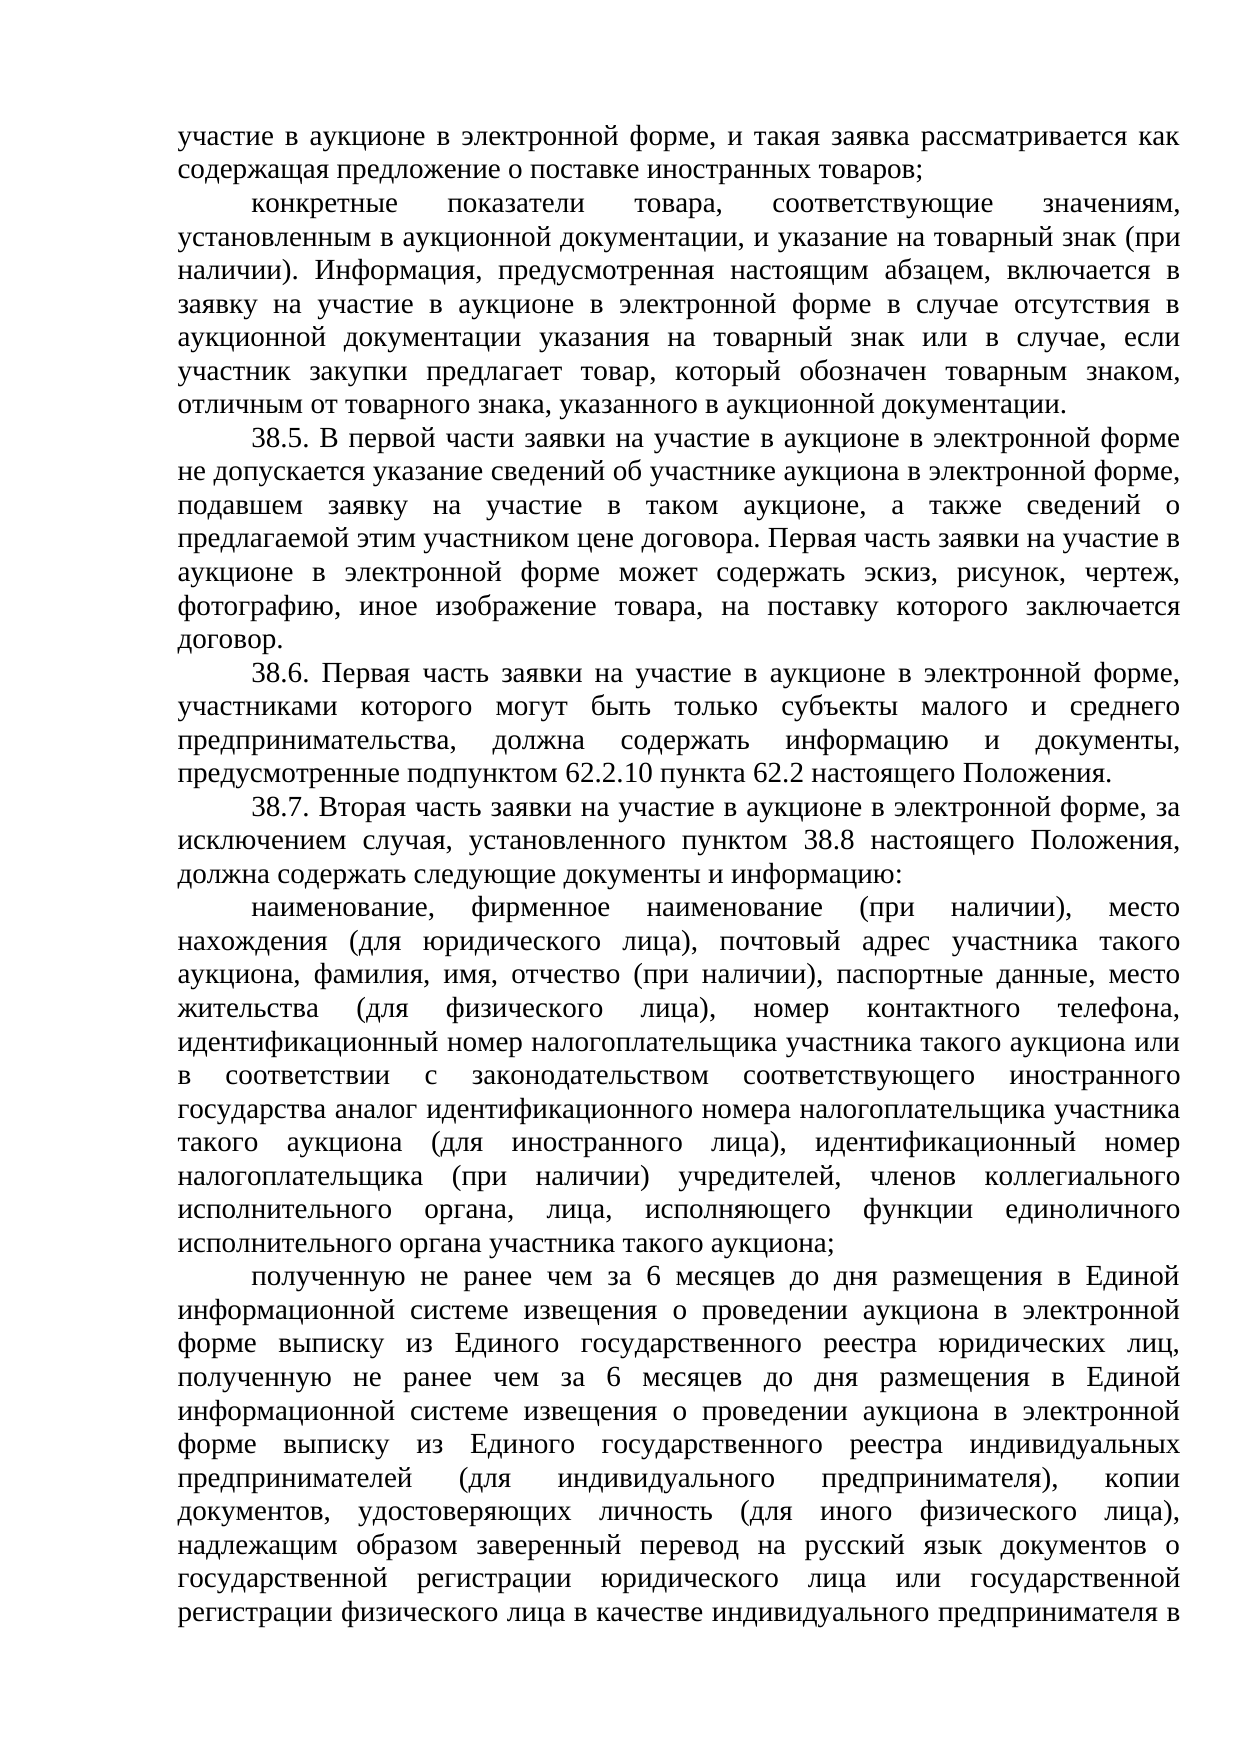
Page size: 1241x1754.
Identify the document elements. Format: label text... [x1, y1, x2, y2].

text конкретные показатели товара, соответствующие значениям, установленным в аукционной документации, и указание на товарный знак (при наличии). Информация, предусмотренная настоящим абзацем, включается в заявку на участие в аукционе в электронной форме в случае отсутствия в аукционной документации указания на товарный знак или в случае, если участник закупки предлагает товар, который обозначен товарным знаком, отличным от товарного знака, указанного в аукционной документации. [177, 185, 1181, 420]
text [177, 118, 1181, 185]
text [177, 1258, 1181, 1627]
text 38.6. Первая часть заявки на участие в аукционе в электронной форме, участниками которого могут быть только субъекты малого и среднего предпринимательства, должна содержать информацию и документы, предусмотренные подпунктом 62.2.10 пункта 62.2 настоящего Положения. [177, 655, 1181, 789]
text наименование, фирменное наименование (при наличии), место нахождения (для юридического лица), почтовый адрес участника такого аукциона, фамилия, имя, отчество (при наличии), паспортные данные, место жительства (для физического лица), номер контактного телефона, идентификационный номер налогоплательщика участника такого аукциона или в соответствии с законодательством соответствующего иностранного государства аналог идентификационного номера налогоплательщика участника такого аукциона (для иностранного лица), идентификационный номер налогоплательщика (при наличии) учредителей, членов коллегиального исполнительного органа, лица, исполняющего функции единоличного исполнительного органа участника такого аукциона; [177, 889, 1181, 1258]
text 38.5. В первой части заявки на участие в аукционе в электронной форме не допускается указание сведений об участнике аукциона в электронной форме, подавшем заявку на участие в таком аукционе, а также сведений о предлагаемой этим участником цене договора. Первая часть заявки на участие в аукционе в электронной форме может содержать эскиз, рисунок, чертеж, фотографию, иное изображение товара, на поставку которого заключается договор. [177, 420, 1181, 655]
text 38.7. Вторая часть заявки на участие в аукционе в электронной форме, за исключением случая, установленного пунктом 38.8 настоящего Положения, должна содержать следующие документы и информацию: [177, 789, 1181, 889]
